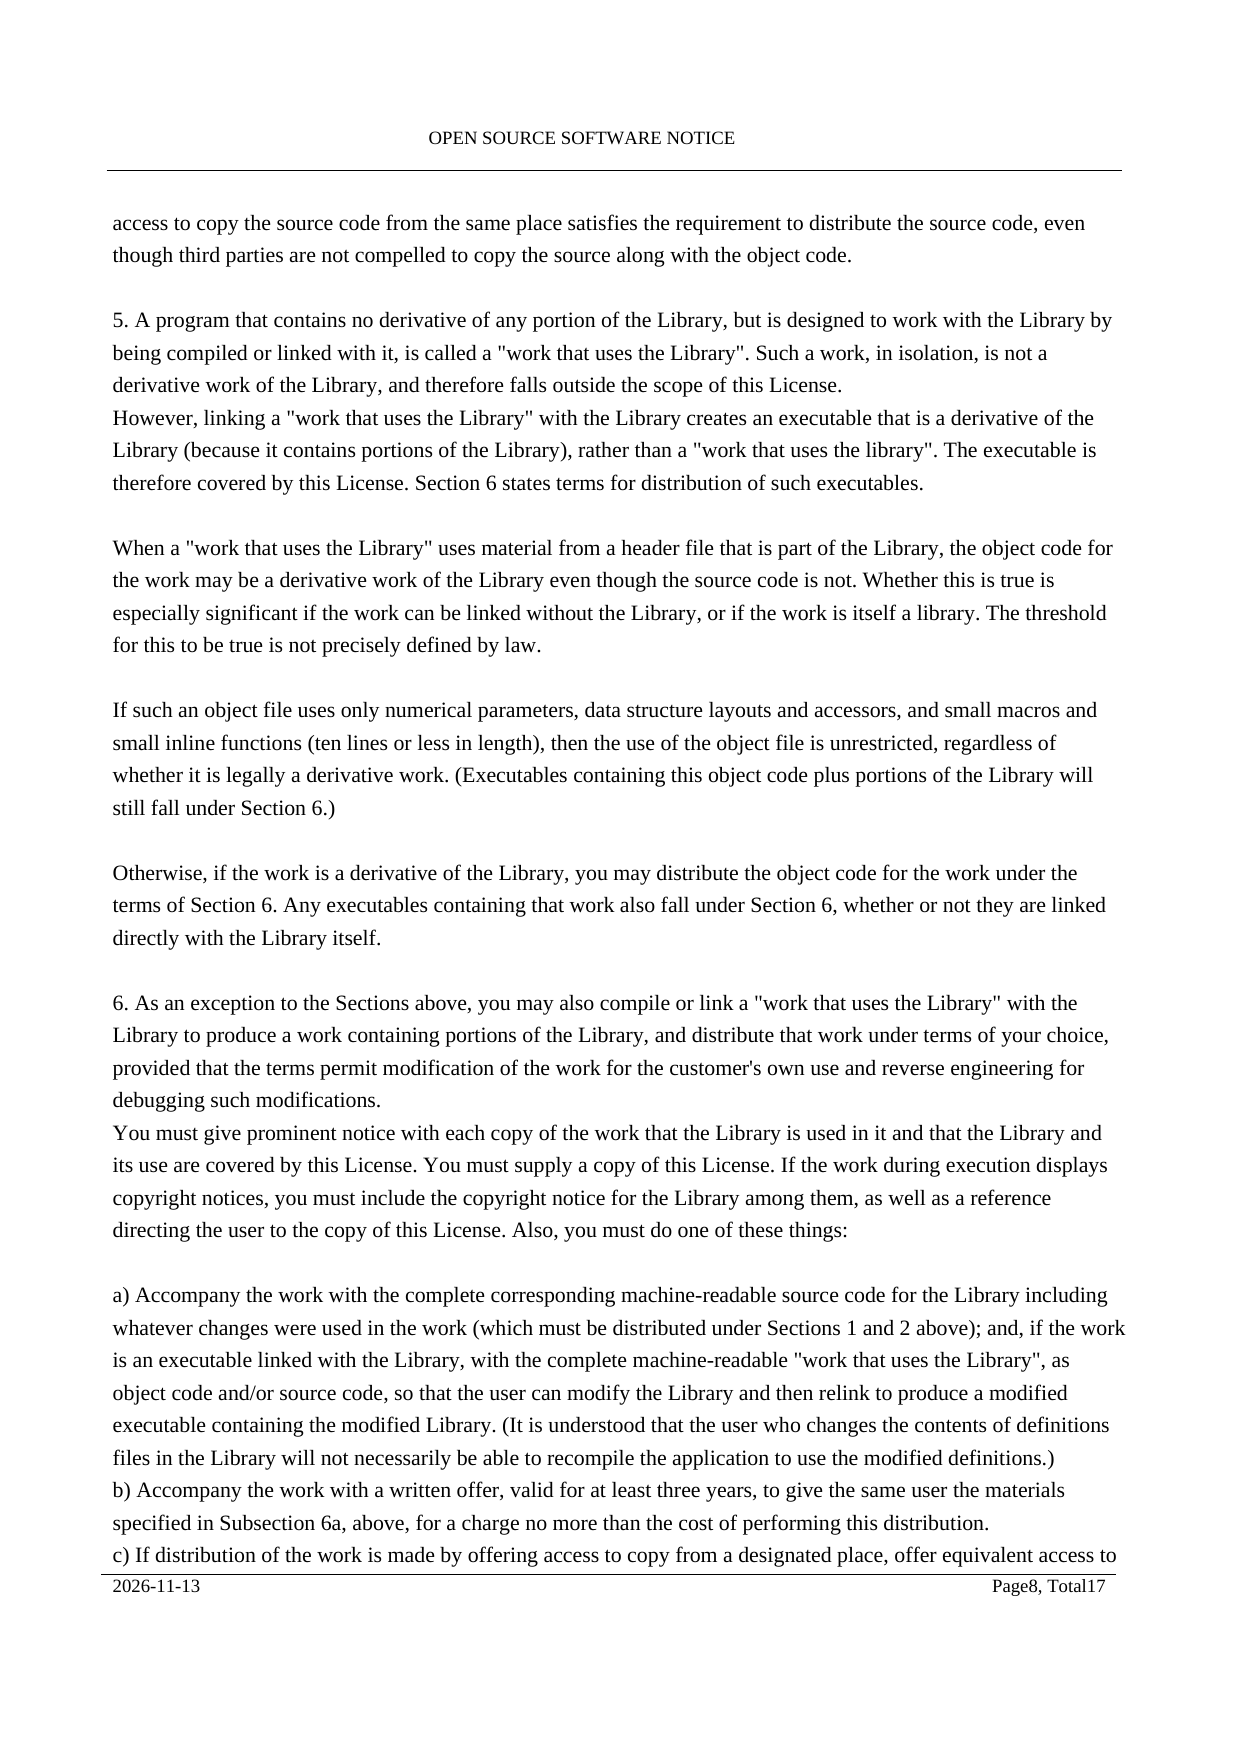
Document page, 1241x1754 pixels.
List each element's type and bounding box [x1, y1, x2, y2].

text [112, 206, 1128, 1571]
